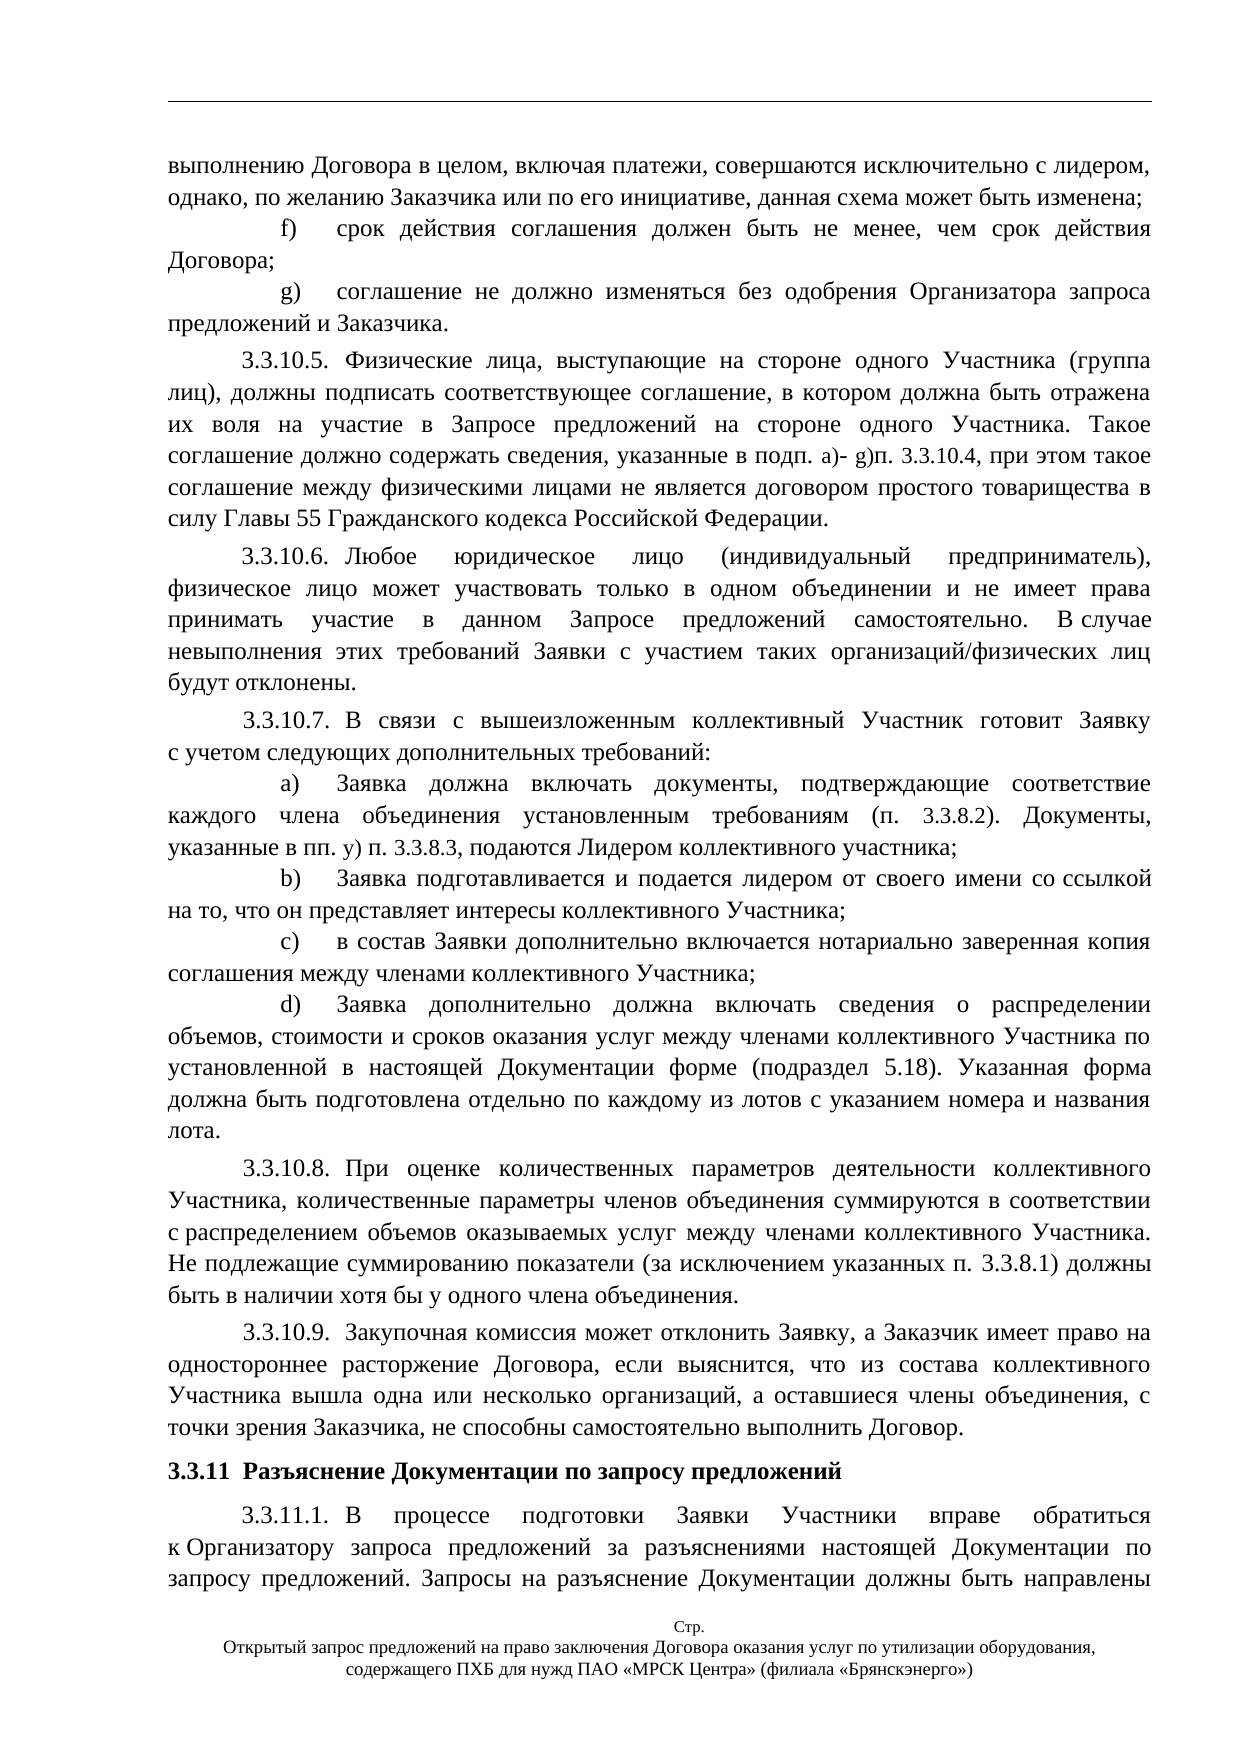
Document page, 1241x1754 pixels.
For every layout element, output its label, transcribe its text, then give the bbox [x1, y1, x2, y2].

list Заявка дополнительно должна включать сведения о распределении объемов, стоимости и сроков оказания услуг между членами коллективного Участника по установленной в настоящей Документации форме (подраздел 5.18). Указанная форма должна быть подготовлена отдельно по каждому из лотов с указанием номера и названия лота. [168, 989, 1152, 1144]
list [168, 1500, 1152, 1592]
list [168, 150, 1152, 210]
list в состав Заявки дополнительно включается нотариально заверенная копия соглашения между членами коллективного Участника; [168, 926, 1152, 987]
list В связи с вышеизложенным коллективный Участник готовит Заявку с учетом следующих дополнительных требований: [168, 705, 1152, 766]
list Физические лица, выступающие на стороне одного Участника (группа лиц), должны подписать соответствующее соглашение, в котором должна быть отражена их воля на участие в Запросе предложений на стороне одного Участника. Такое соглашение должно содержать сведения, указанные в подп. a)- g)п. 3.3.10.4, при этом такое соглашение между физическими лицами не является договором простого товарищества в силу Главы 55 Гражданского кодекса Российской Федерации. [168, 346, 1152, 532]
subtitle Разъяснение Документации по запросу предложений [168, 1456, 1152, 1485]
list При оценке количественных параметров деятельности коллективного Участника, количественные параметры членов объединения суммируются в соответствии с распределением объемов оказываемых услуг между членами коллективного Участника. Не подлежащие суммированию показатели (за исключением указанных п. 3.3.8.1) должны быть в наличии хотя бы у одного члена объединения. [168, 1153, 1152, 1308]
list Закупочная комиссия может отклонить Заявку, а Заказчик имеет право на одностороннее расторжение Договора, если выяснится, что из состава коллективного Участника вышла одна или несколько организаций, а оставшиеся члены объединения, с точки зрения Заказчика, не способны самостоятельно выполнить Договор. [168, 1317, 1152, 1441]
list срок действия соглашения должен быть не менее, чем срок действия Договора; [168, 213, 1152, 273]
list Любое юридическое лицо (индивидуальный предприниматель), физическое лицо может участвовать только в одном объединении и не имеет права принимать участие в данном Запросе предложений самостоятельно. В случае невыполнения этих требований Заявки с участием таких организаций/физических лиц будут отклонены. [168, 541, 1152, 696]
list Заявка подготавливается и подается лидером от своего имени со ссылкой на то, что он представляет интересы коллективного Участника; [168, 863, 1152, 923]
list соглашение не должно изменяться без одобрения Организатора запроса предложений и Заказчика. [168, 276, 1152, 337]
list Заявка должна включать документы, подтверждающие соответствие каждого члена объединения установленным требованиям (п. 3.3.8.2). Документы, указанные в пп. у) п. 3.3.8.3, подаются Лидером коллективного участника; [168, 768, 1152, 860]
